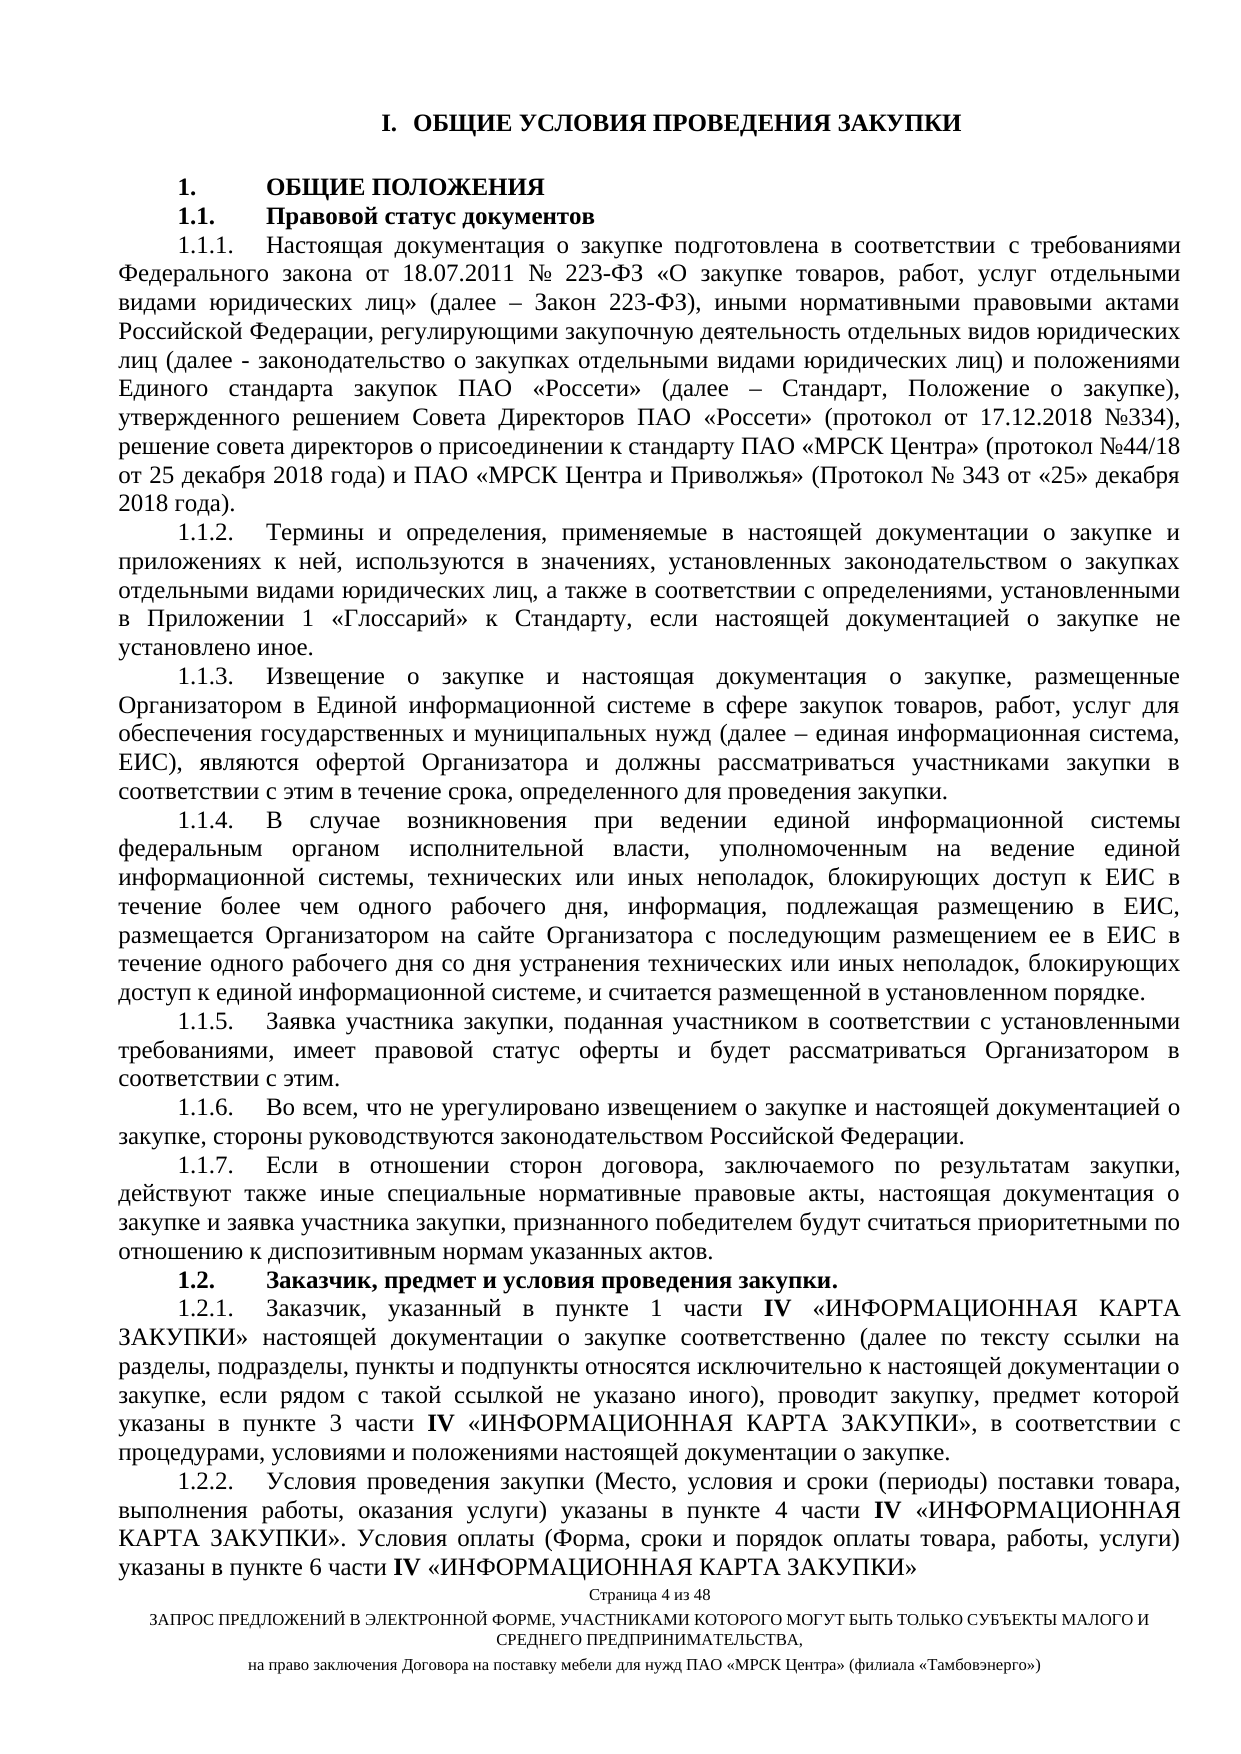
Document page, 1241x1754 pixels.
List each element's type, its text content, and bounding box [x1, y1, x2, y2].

subtitle Правовой статус документов [118, 201, 1181, 230]
subtitle Условия проведения закупки (Место, условия и сроки (периоды) поставки товара, выполнения работы, оказания услуги) указаны в пункте 4 части IV «ИНФОРМАЦИОННАЯ КАРТА ЗАКУПКИ». Условия оплаты (Форма, сроки и порядок оплаты товара, работы, услуги) указаны в пункте 6 части IV «ИНФОРМАЦИОННАЯ КАРТА ЗАКУПКИ» [118, 1466, 1181, 1581]
subtitle ОБЩИЕ УСЛОВИЯ ПРОВЕДЕНИЯ закупки [118, 108, 1181, 137]
list Заявка участника закупки, поданная участником в соответствии с установленными требованиями, имеет правовой статус оферты и будет рассматриваться Организатором в соответствии с этим. [118, 1006, 1181, 1092]
list Если в отношении сторон договора, заключаемого по результатам закупки, действуют также иные специальные нормативные правовые акты, настоящая документация о закупке и заявка участника закупки, признанного победителем будут считаться приоритетными по отношению к диспозитивным нормам указанных актов. [118, 1150, 1181, 1265]
list Во всем, что не урегулировано извещением о закупке и настоящей документацией о закупке, стороны руководствуются законодательством Российской Федерации. [118, 1092, 1181, 1150]
list Термины и определения, применяемые в настоящей документации о закупке и приложениях к ней, используются в значениях, установленных законодательством о закупках отдельными видами юридических лиц, а также в соответствии с определениями, установленными в Приложении 1 «Глоссарий» к Стандарту, если настоящей документацией о закупке не установлено иное. [118, 517, 1181, 661]
subtitle ОБЩИЕ ПОЛОЖЕНИЯ [118, 172, 1181, 201]
subtitle Заказчик, предмет и условия проведения закупки. [118, 1265, 1181, 1293]
list В случае возникновения при ведении единой информационной системы федеральным органом исполнительной власти, уполномоченным на ведение единой информационной системы, технических или иных неполадок, блокирующих доступ к ЕИС в течение более чем одного рабочего дня, информация, подлежащая размещению в ЕИС, размещается Организатором на сайте Организатора с последующим размещением ее в ЕИС в течение одного рабочего дня со дня устранения технических или иных неполадок, блокирующих доступ к единой информационной системе, и считается размещенной в установленном порядке. [118, 805, 1181, 1006]
list Настоящая документация о закупке подготовлена в соответствии с требованиями Федерального закона от 18.07.2011 № 223-ФЗ «О закупке товаров, работ, услуг отдельными видами юридических лиц» (далее – Закон 223-ФЗ), иными нормативными правовыми актами Российской Федерации, регулирующими закупочную деятельность отдельных видов юридических лиц (далее - законодательство о закупках отдельными видами юридических лиц) и положениями Единого стандарта закупок ПАО «Россети» (далее – Стандарт, Положение о закупке), утвержденного решением Совета Директоров ПАО «Россети» (протокол от 17.12.2018 №334), решение совета директоров о присоединении к стандарту ПАО «МРСК Центра» (протокол №44/18 от 25 декабря 2018 года) и ПАО «МРСК Центра и Приволжья» (Протокол № 343 от «25» декабря 2018 года). [118, 230, 1181, 517]
list Извещение о закупке и настоящая документация о закупке, размещенные Организатором в Единой информационной системе в сфере закупок товаров, работ, услуг для обеспечения государственных и муниципальных нужд (далее – единая информационная система, ЕИС), являются офертой Организатора и должны рассматриваться участниками закупки в соответствии с этим в течение срока, определенного для проведения закупки. [118, 661, 1181, 805]
subtitle Заказчик, указанный в пункте 1 части IV «ИНФОРМАЦИОННАЯ КАРТА ЗАКУПКИ» настоящей документации о закупке соответственно (далее по тексту ссылки на разделы, подразделы, пункты и подпункты относятся исключительно к настоящей документации о закупке, если рядом с такой ссылкой не указано иного), проводит закупку, предмет которой указаны в пункте 3 части IV «ИНФОРМАЦИОННАЯ КАРТА ЗАКУПКИ», в соответствии с процедурами, условиями и положениями настоящей документации о закупке. [118, 1293, 1181, 1466]
